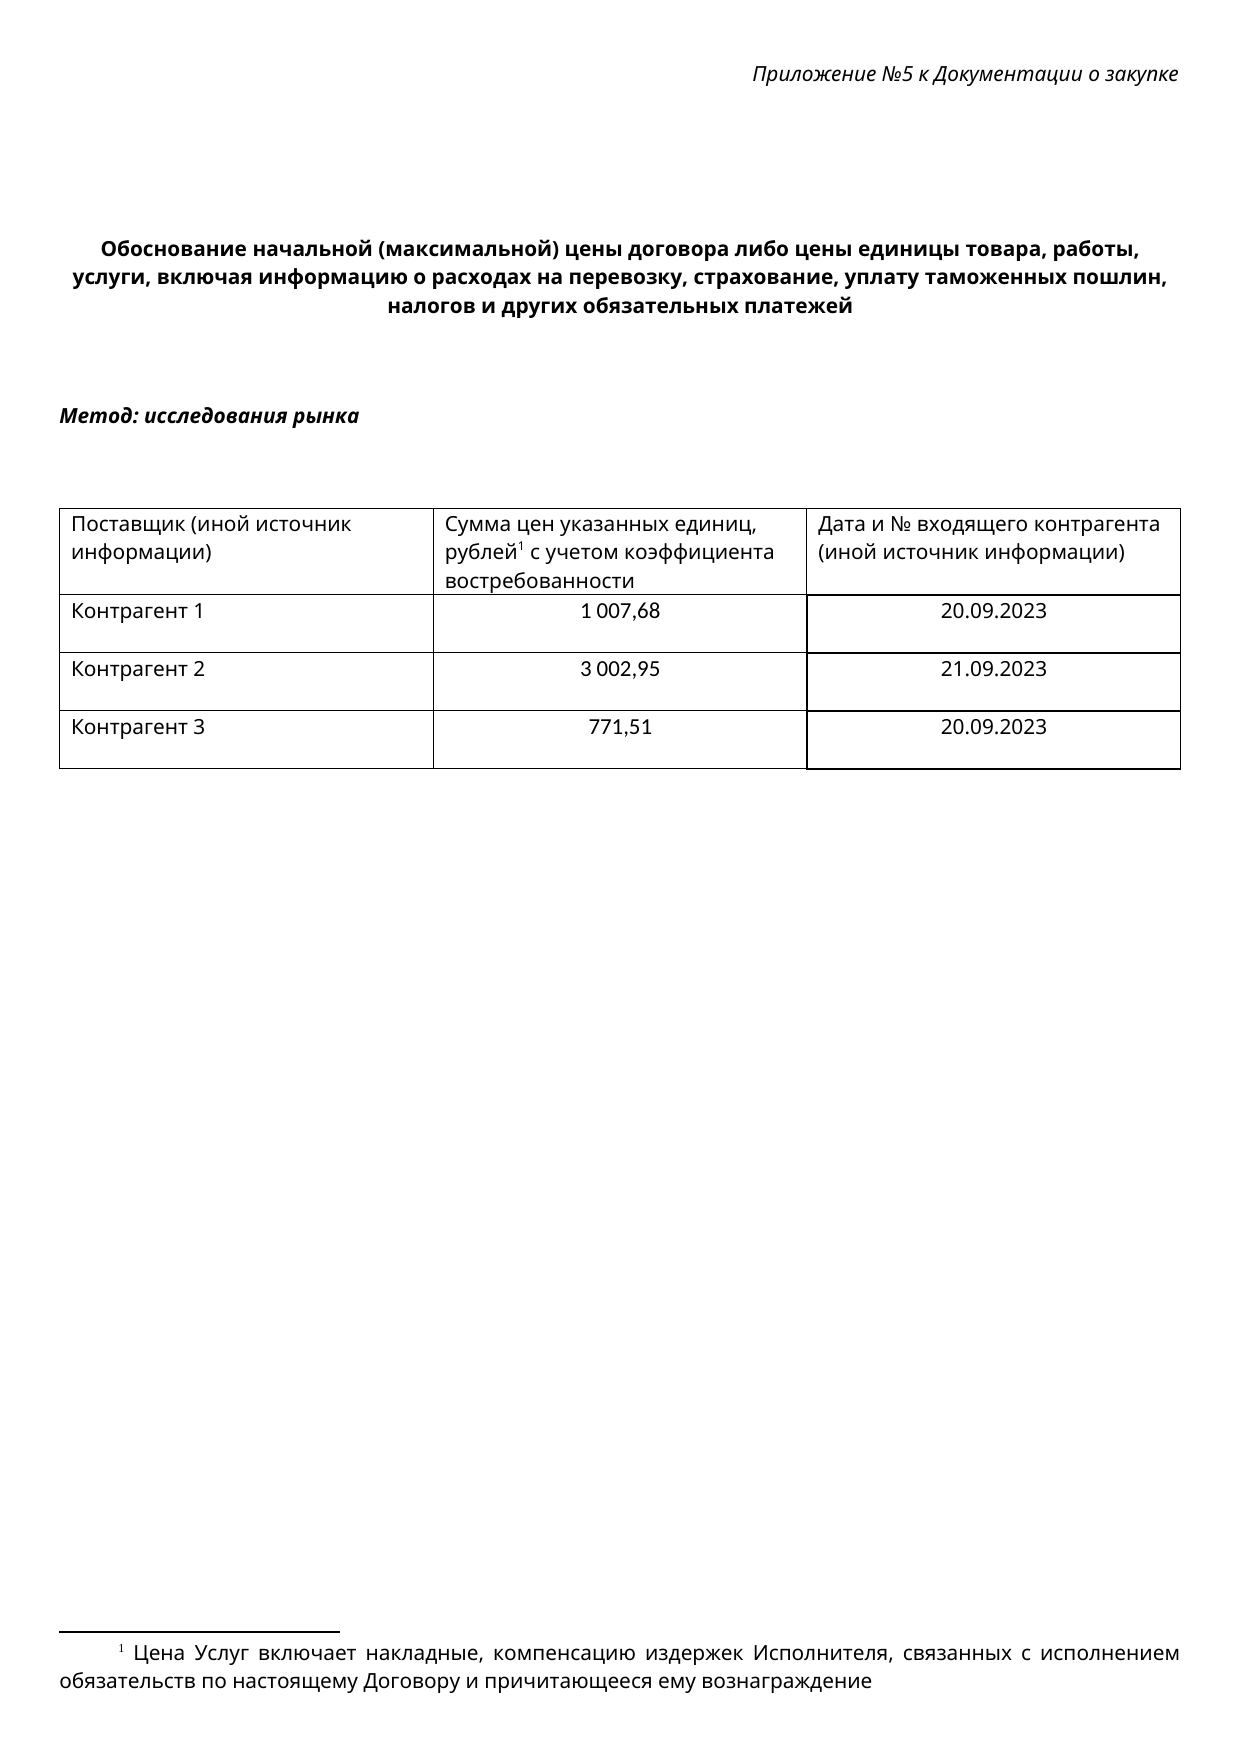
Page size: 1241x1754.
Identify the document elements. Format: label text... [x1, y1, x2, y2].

table_cell Контрагент 2 [60, 653, 433, 710]
table_header Поставщик (иной источник информации) [60, 509, 433, 594]
table_cell Контрагент 1 [60, 595, 433, 652]
table_cell 20.09.2023 [808, 596, 1180, 652]
table_cell Контрагент 3 [60, 711, 433, 768]
text Обоснование начальной (максимальной) цены договора либо цены единицы товара, работы, услуги, включая информацию о расходах на перевозку, страхование, уплату таможенных пошлин, налогов и других обязательных платежей [59, 234, 1181, 319]
table_header Сумма цен указанных единиц, рублей с учетом коэффициента востребованности [434, 509, 806, 594]
table_cell 3 002,95 [434, 653, 806, 710]
table_cell 21.09.2023 [808, 654, 1180, 710]
table_cell 1 007,68 [434, 595, 806, 652]
table_cell 771,51 [434, 711, 806, 768]
table_header Дата и № входящего контрагента (иной источник информации) [807, 509, 1180, 594]
text Метод: исследования рынка [59, 401, 1181, 429]
list Приложение №5 к Документации о закупке [134, 59, 1181, 87]
table_cell 20.09.2023 [808, 712, 1180, 768]
